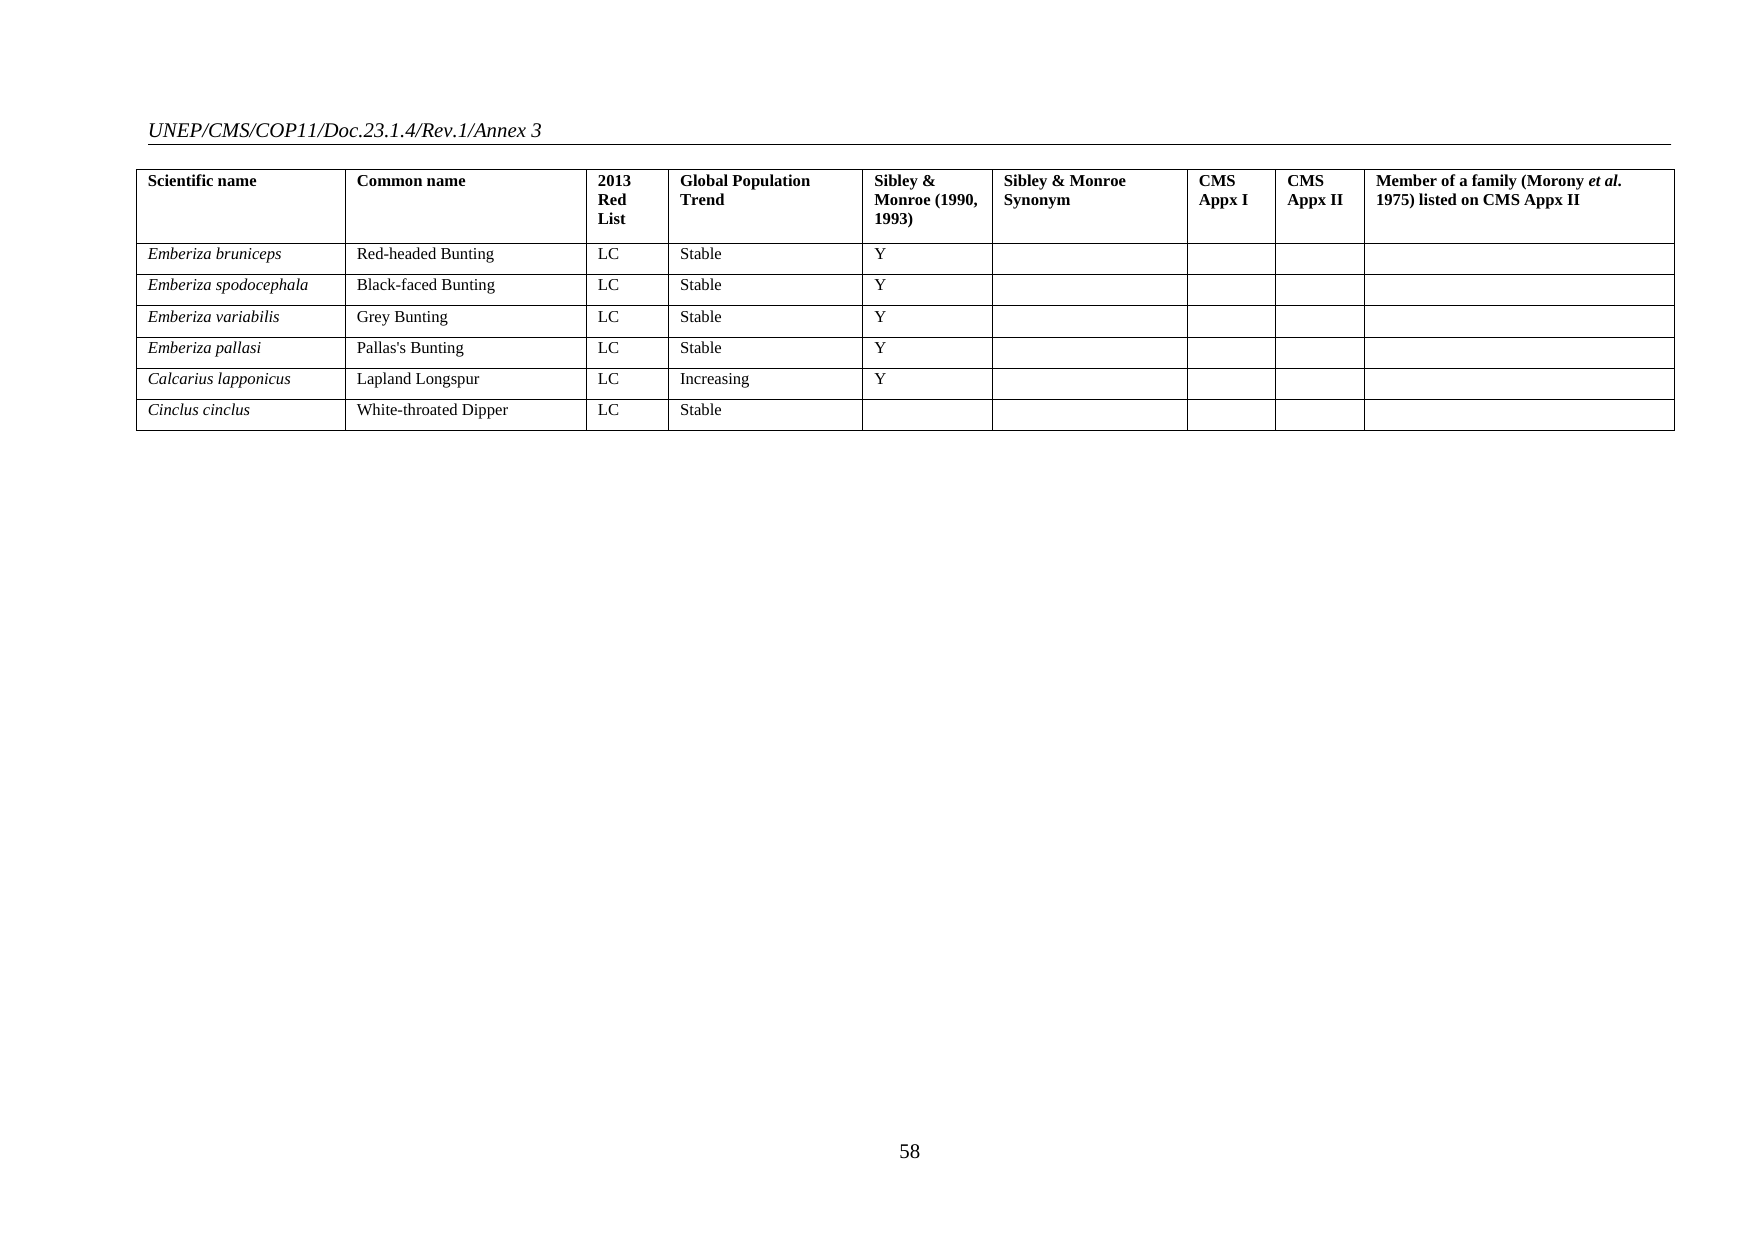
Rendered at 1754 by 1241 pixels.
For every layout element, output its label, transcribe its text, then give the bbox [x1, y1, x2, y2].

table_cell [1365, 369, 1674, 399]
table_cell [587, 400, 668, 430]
table_header Member of a family (Morony et al. 1975) listed on CMS Appx II [1365, 170, 1674, 243]
table_header Scientific name [137, 170, 345, 243]
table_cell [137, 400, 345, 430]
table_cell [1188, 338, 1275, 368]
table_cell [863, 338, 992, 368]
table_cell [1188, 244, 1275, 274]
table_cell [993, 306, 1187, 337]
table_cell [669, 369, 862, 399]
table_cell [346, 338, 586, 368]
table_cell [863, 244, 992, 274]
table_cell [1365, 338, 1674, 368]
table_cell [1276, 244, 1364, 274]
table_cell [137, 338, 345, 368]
table_header Common name [346, 170, 586, 243]
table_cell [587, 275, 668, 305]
table_header Sibley & Monroe (1990, 1993) [863, 170, 992, 243]
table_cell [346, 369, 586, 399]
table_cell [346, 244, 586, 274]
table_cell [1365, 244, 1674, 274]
table_header Sibley & Monroe Synonym [993, 170, 1187, 243]
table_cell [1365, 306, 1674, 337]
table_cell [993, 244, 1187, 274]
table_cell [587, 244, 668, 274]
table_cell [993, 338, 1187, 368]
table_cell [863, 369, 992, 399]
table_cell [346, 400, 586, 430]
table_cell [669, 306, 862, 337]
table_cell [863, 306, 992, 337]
table_header Global Population Trend [669, 170, 862, 243]
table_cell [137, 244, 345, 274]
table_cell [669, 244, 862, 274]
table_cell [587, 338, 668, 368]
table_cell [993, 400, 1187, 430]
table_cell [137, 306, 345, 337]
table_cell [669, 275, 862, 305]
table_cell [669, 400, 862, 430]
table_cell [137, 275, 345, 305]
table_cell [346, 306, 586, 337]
table_header CMS Appx I [1188, 170, 1275, 243]
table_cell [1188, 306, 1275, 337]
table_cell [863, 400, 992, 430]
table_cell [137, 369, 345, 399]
table_header CMS Appx II [1276, 170, 1364, 243]
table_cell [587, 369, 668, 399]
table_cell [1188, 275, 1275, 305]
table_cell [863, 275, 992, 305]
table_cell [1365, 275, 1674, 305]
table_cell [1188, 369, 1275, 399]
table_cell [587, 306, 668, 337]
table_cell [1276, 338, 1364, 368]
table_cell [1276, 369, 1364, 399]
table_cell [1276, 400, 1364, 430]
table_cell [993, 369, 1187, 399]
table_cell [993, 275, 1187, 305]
table_header 2013 Red List [587, 170, 668, 243]
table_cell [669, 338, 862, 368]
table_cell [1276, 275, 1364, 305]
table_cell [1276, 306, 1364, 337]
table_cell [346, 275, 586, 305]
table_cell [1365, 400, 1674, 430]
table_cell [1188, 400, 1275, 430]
